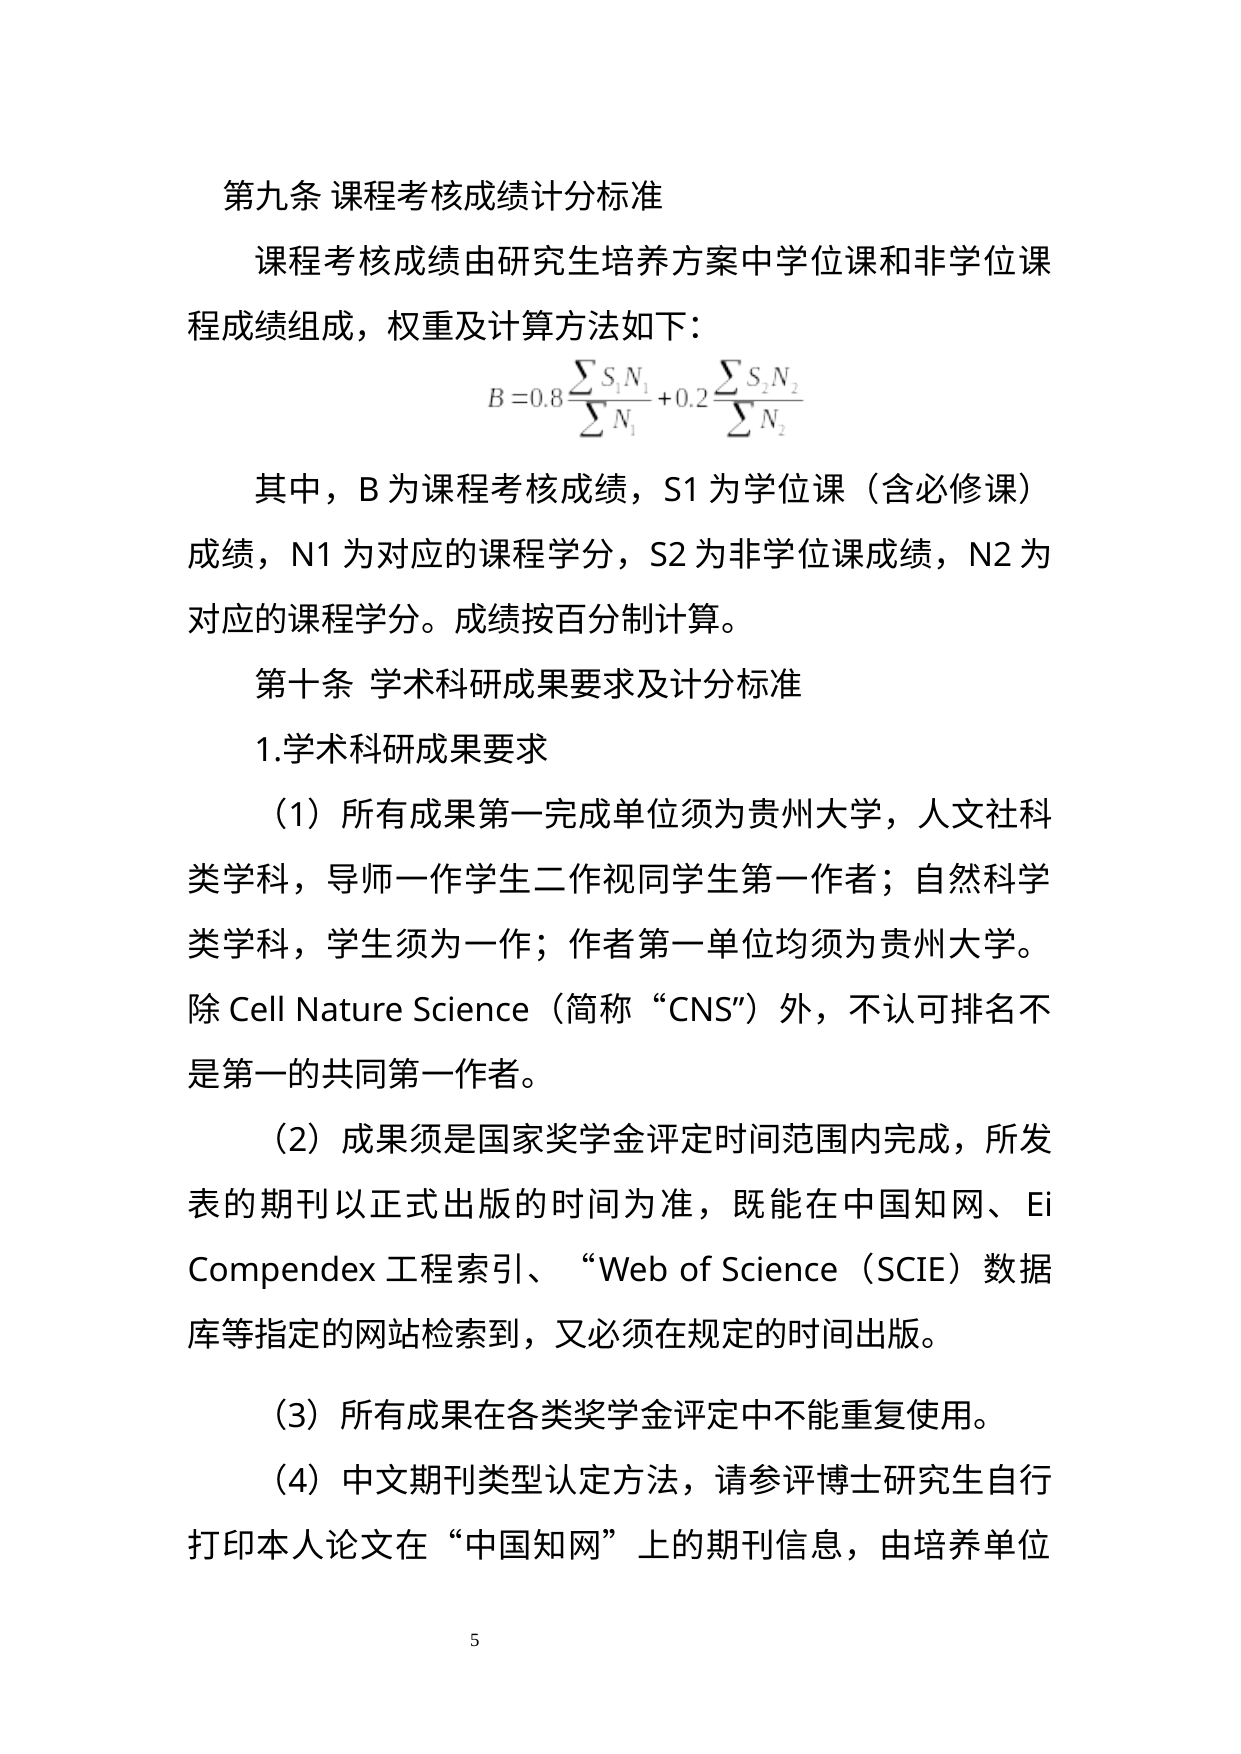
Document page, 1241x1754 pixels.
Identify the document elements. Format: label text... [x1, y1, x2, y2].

text 其中，B为课程考核成绩，S1为学位课（含必修课）成绩，N1为对应的课程学分，S2为非学位课成绩，N2为对应的课程学分。成绩按百分制计算。 [187, 454, 1053, 649]
text （3）所有成果在各类奖学金评定中不能重复使用。 [187, 1381, 1053, 1446]
list 第十条 学术科研成果要求及计分标准 [187, 649, 1053, 714]
text （1）所有成果第一完成单位须为贵州大学，人文社科类学科，导师一作学生二作视同学生第一作者；自然科学类学科，学生须为一作；作者第一单位均须为贵州大学。除Cell Nature Science（简称“CNS”）外，不认可排名不是第一的共同第一作者。 [187, 779, 1053, 1104]
list 课程考核成绩由研究生培养方案中学位课和非学位课程成绩组成，权重及计算方法如下： [187, 227, 1053, 357]
text （2）成果须是国家奖学金评定时间范围内完成，所发表的期刊以正式出版的时间为准，既能在中国知网、Ei Compendex工程索引、“Web of Science（SCIE）数据库等指定的网站检索到，又必须在规定的时间出版。 [187, 1104, 1053, 1364]
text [187, 1446, 1053, 1576]
list 1.学术科研成果要求 [187, 714, 1053, 779]
text 第九条 课程考核成绩计分标准 [187, 162, 1053, 227]
